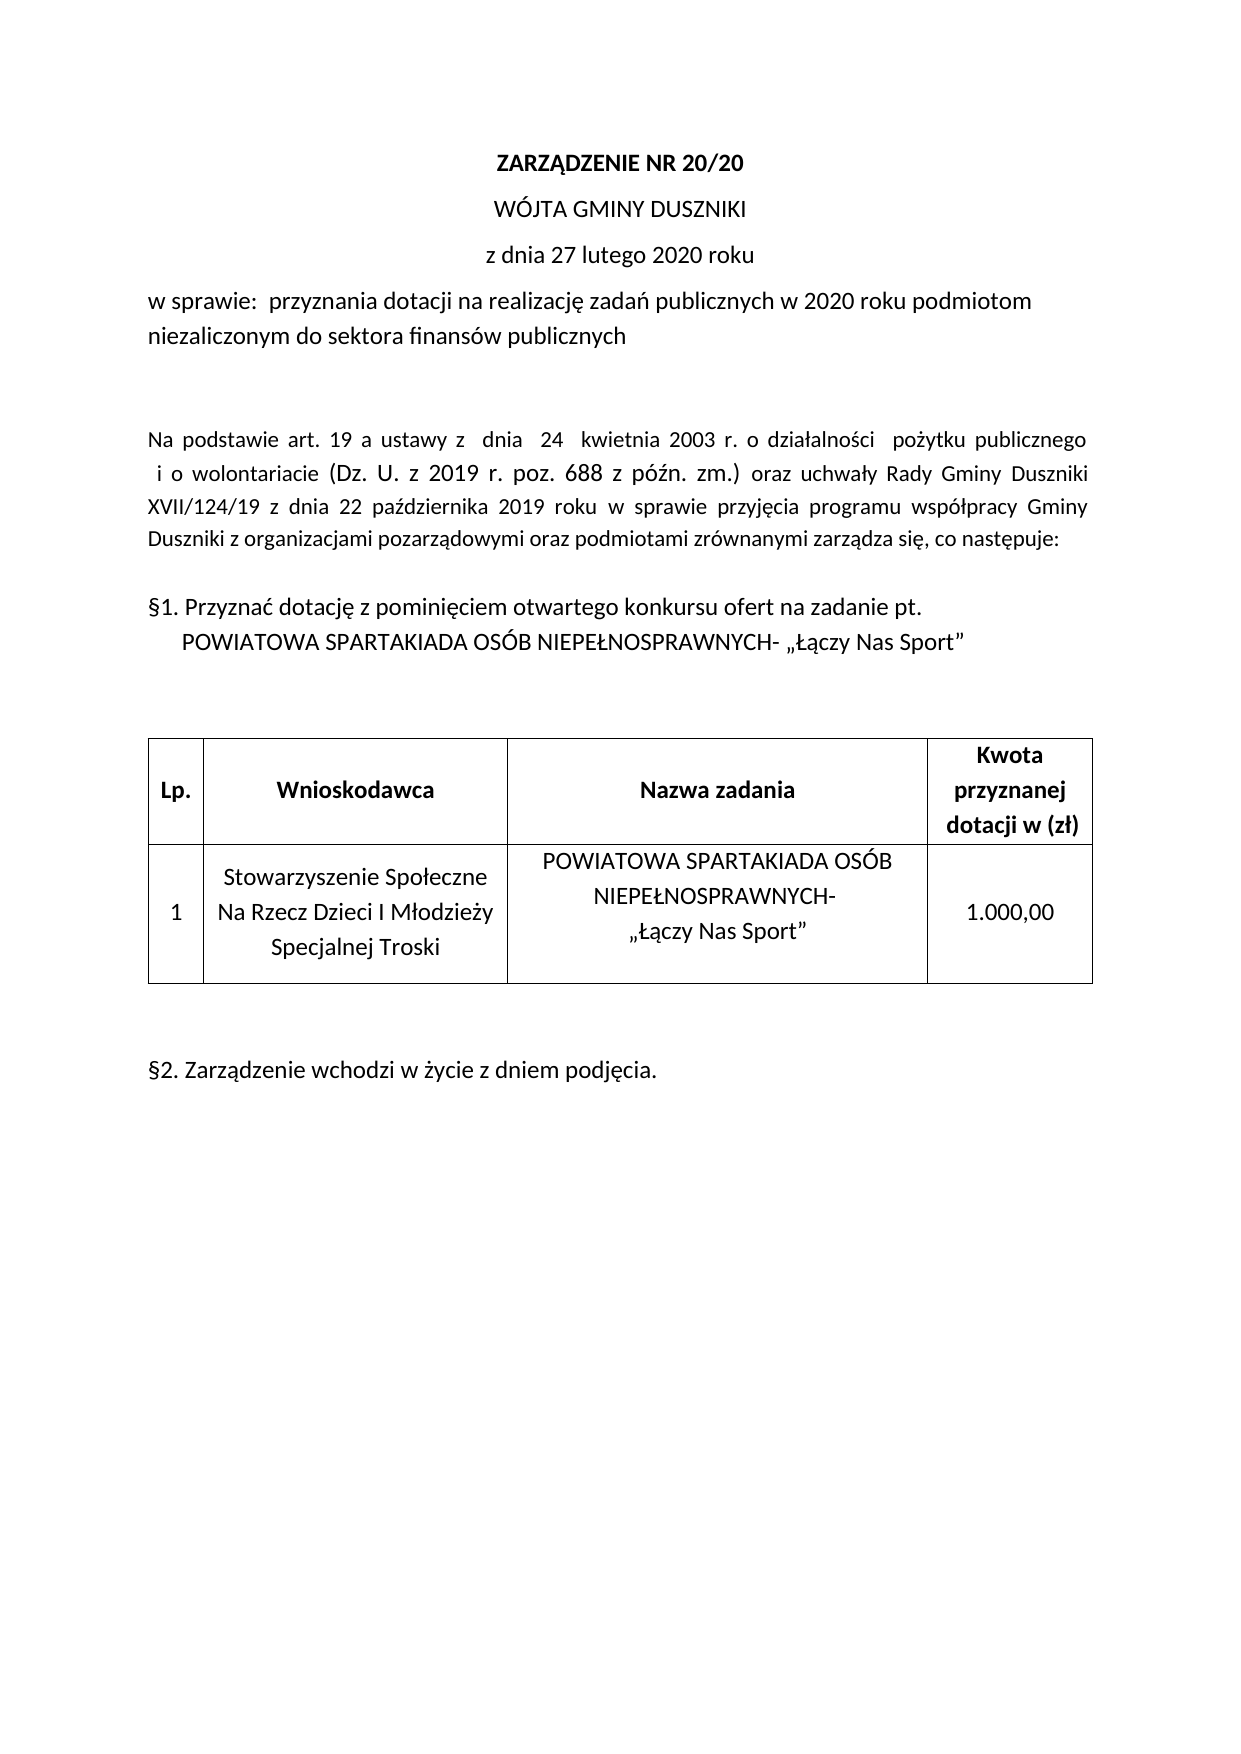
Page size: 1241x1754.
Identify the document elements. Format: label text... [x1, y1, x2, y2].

text w sprawie: przyznania dotacji na realizację zadań publicznych w 2020 roku podmiotom niezaliczonym do sektora finansów publicznych [148, 285, 1093, 350]
text z dnia 27 lutego 2020 roku [148, 239, 1093, 269]
table_cell POWIATOWA SPARTAKIADA OSÓB NIEPEŁNOSPRAWNYCH- „Łączy Nas Sport” [508, 845, 927, 983]
text WÓJTA GMINY DUSZNIKI [148, 193, 1093, 224]
table_header Lp. [149, 739, 203, 844]
table_header Kwota przyznanej dotacji w (zł) [928, 739, 1092, 844]
table_cell Stowarzyszenie Społeczne Na Rzecz Dzieci I Młodzieży Specjalnej Troski [204, 845, 507, 983]
text §2. Zarządzenie wchodzi w życie z dniem podjęcia. [148, 1054, 1093, 1084]
title ZARZĄDZENIE NR 20/20 [148, 148, 1093, 178]
table_cell 1 [149, 845, 203, 983]
text Na podstawie art. 19 a ustawy z dnia 24 kwietnia 2003 r. o działalności pożytku publicznego i o wolontariacie (Dz. U. z 2019 r. poz. 688 z późn. zm.) oraz uchwały Rady Gminy Duszniki XVII/124/19 z dnia 22 października 2019 roku w sprawie przyjęcia programu współpracy Gminy Duszniki z organizacjami pozarządowymi oraz podmiotami zrównanymi zarządza się, co następuje: [148, 425, 1088, 552]
table_header Wnioskodawca [204, 739, 507, 844]
table_cell 1.000,00 [928, 845, 1092, 983]
table_header Nazwa zadania [508, 739, 927, 844]
text §1. Przyznać dotację z pominięciem otwartego konkursu ofert na zadanie pt. POWIATOWA SPARTAKIADA OSÓB NIEPEŁNOSPRAWNYCH- „Łączy Nas Sport” [148, 591, 1086, 698]
